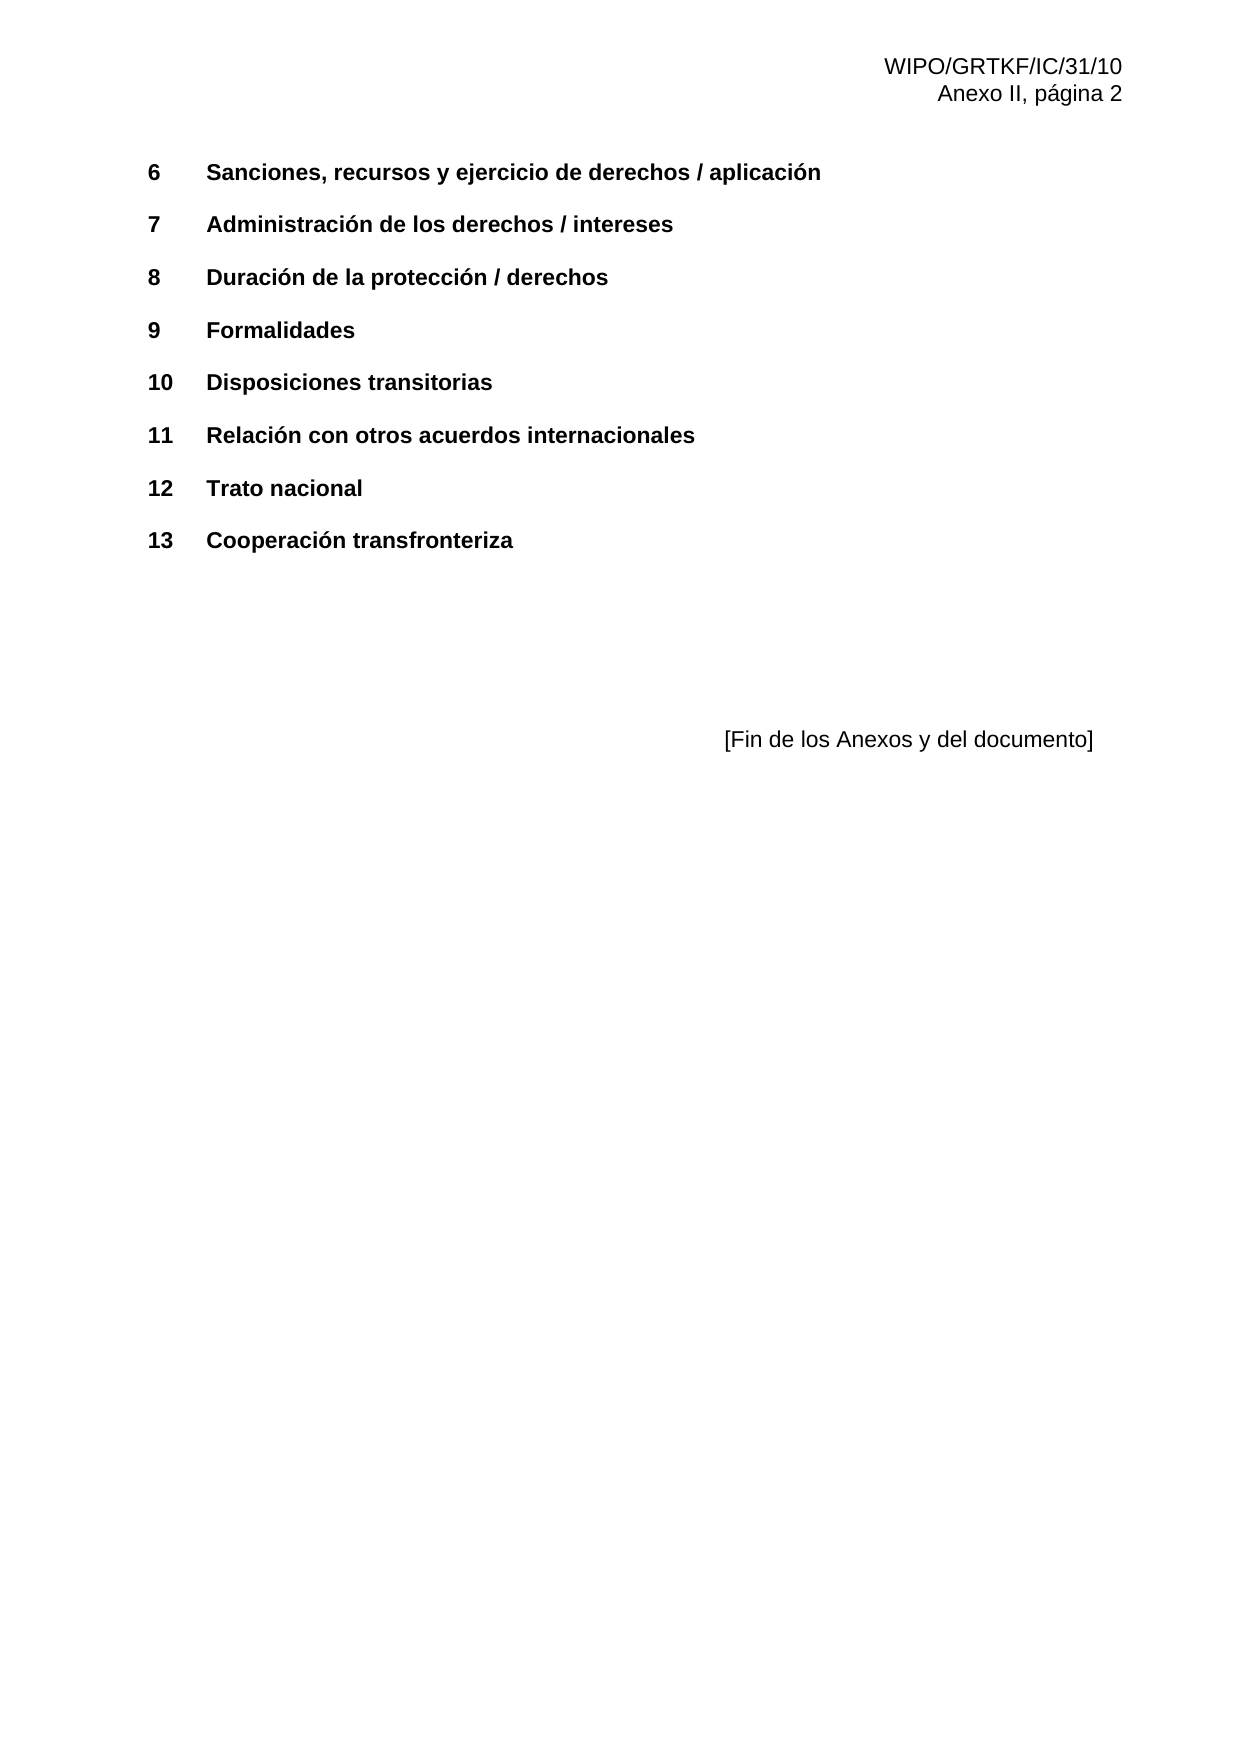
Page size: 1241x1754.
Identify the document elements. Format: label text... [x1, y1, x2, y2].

text Formalidades [148, 317, 1122, 343]
text Sanciones, recursos y ejercicio de derechos / aplicación [148, 158, 1122, 185]
text Administración de los derechos / intereses [148, 211, 1122, 238]
text Trato nacional [148, 475, 1122, 501]
text Disposiciones transitorias [148, 369, 1122, 396]
text Relación con otros acuerdos internacionales [148, 422, 1122, 448]
text Duración de la protección / derechos [148, 264, 1122, 290]
text Cooperación transfronteriza [148, 527, 1122, 554]
text [Fin de los Anexos y del documento] [724, 725, 1122, 752]
